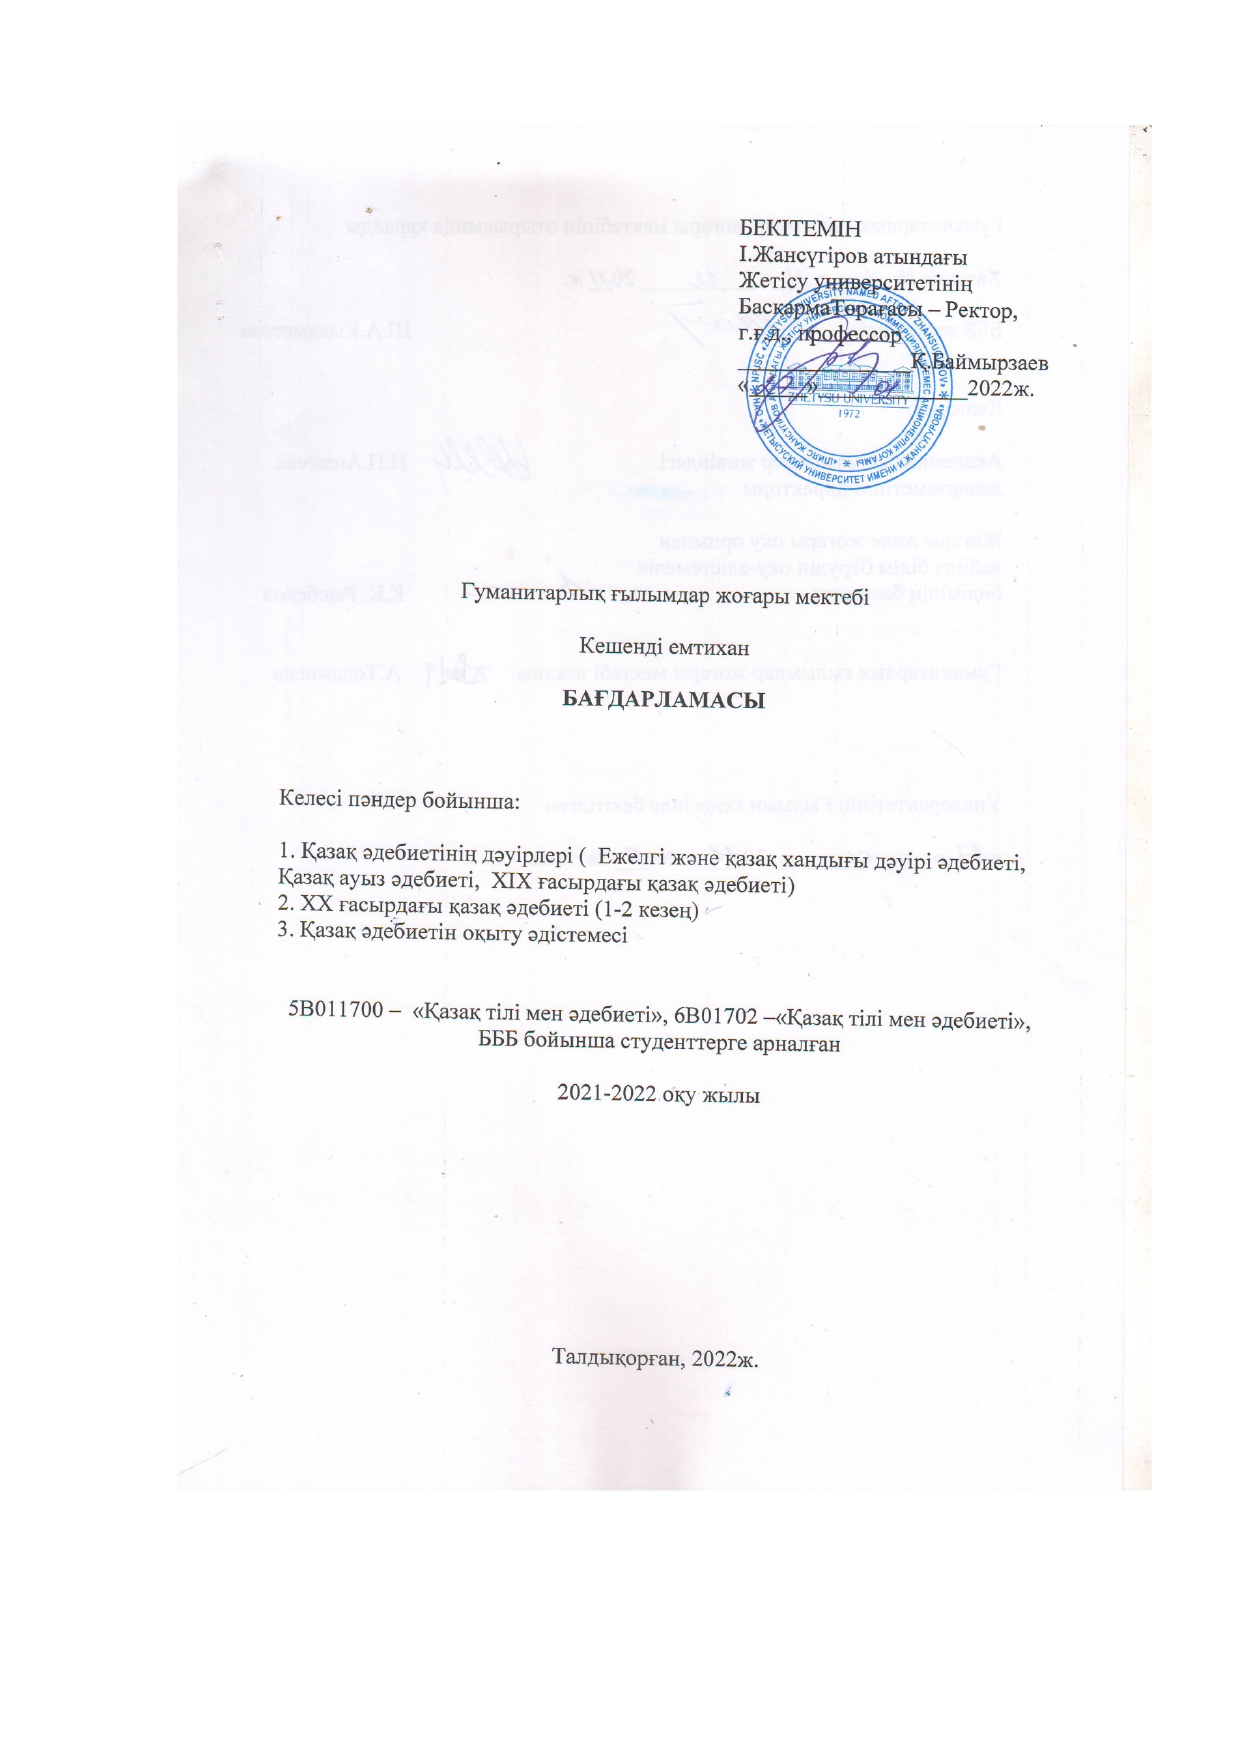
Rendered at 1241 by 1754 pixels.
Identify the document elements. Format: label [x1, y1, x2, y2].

picture [177, 118, 1152, 1497]
